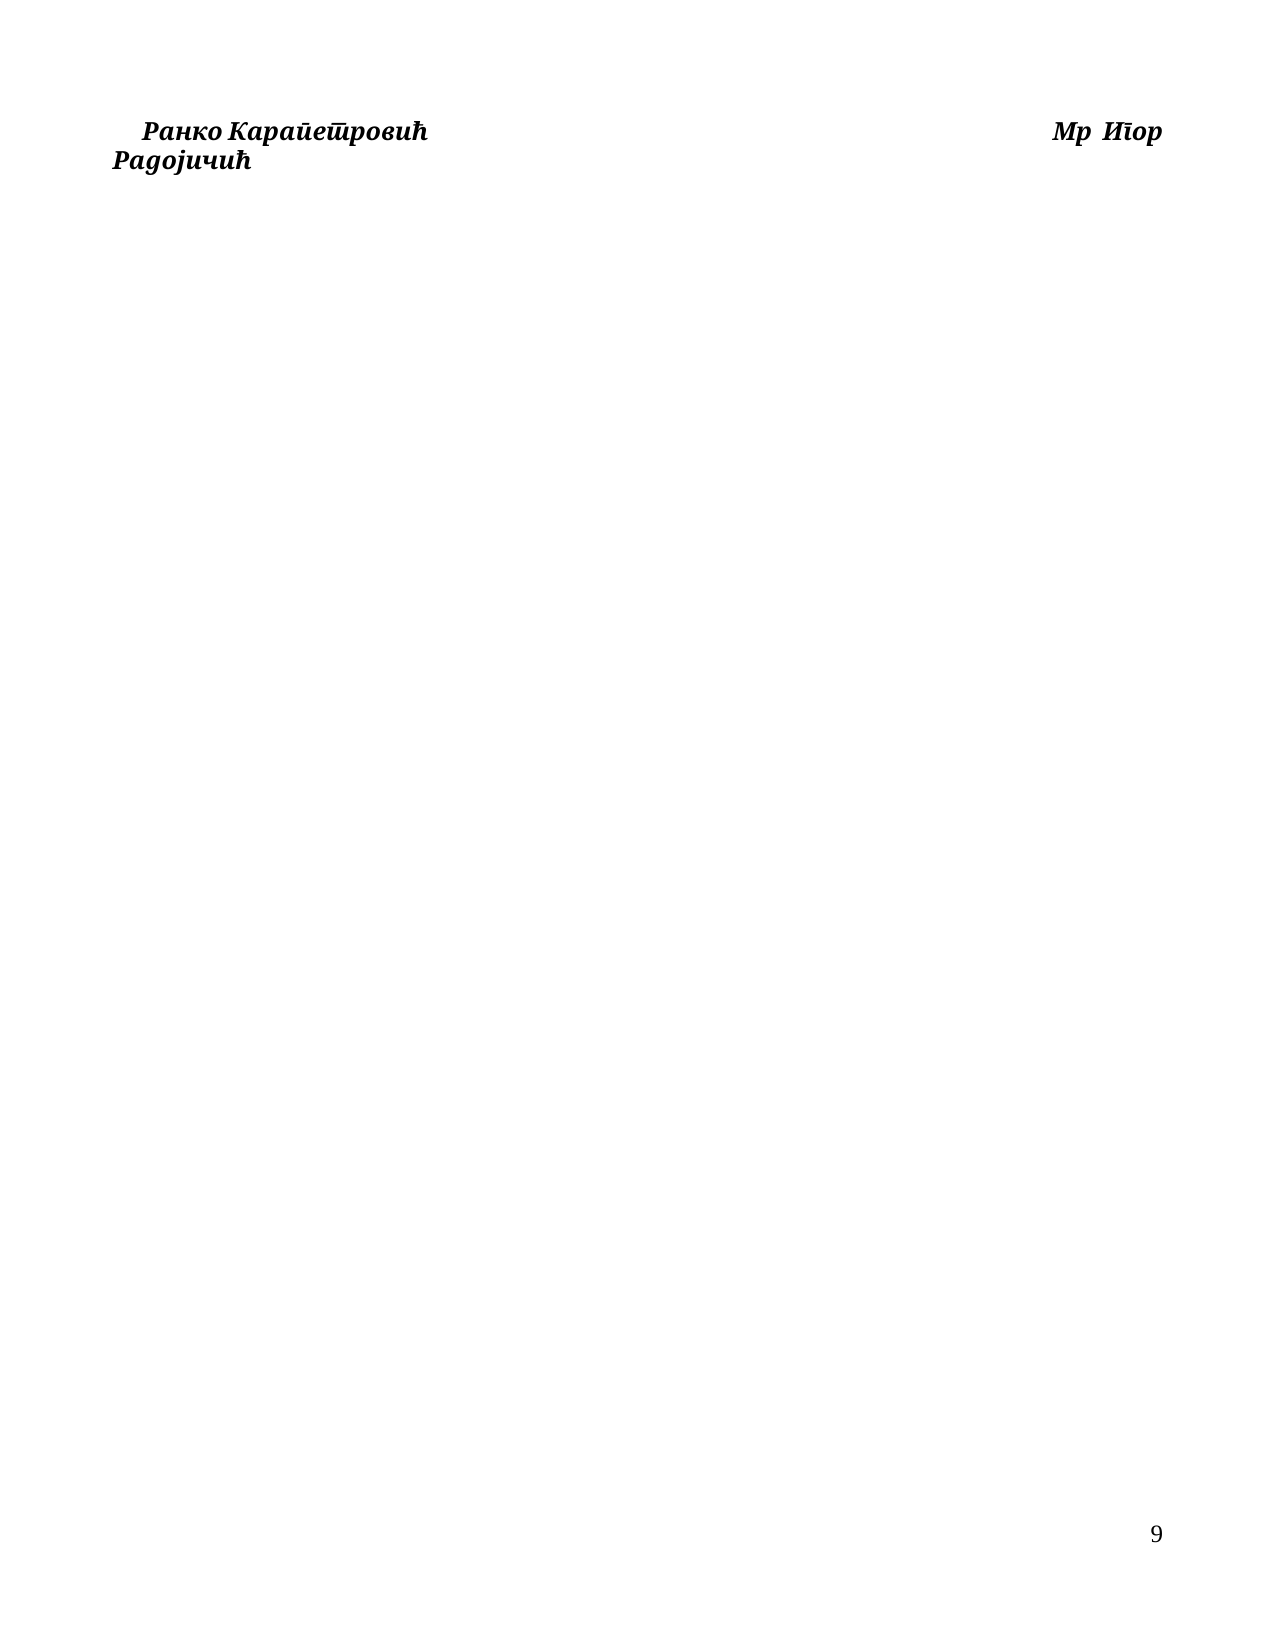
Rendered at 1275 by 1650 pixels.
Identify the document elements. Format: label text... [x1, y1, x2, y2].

text Ранко Карапетровић Мр Игор Радојичић [112, 118, 1163, 176]
